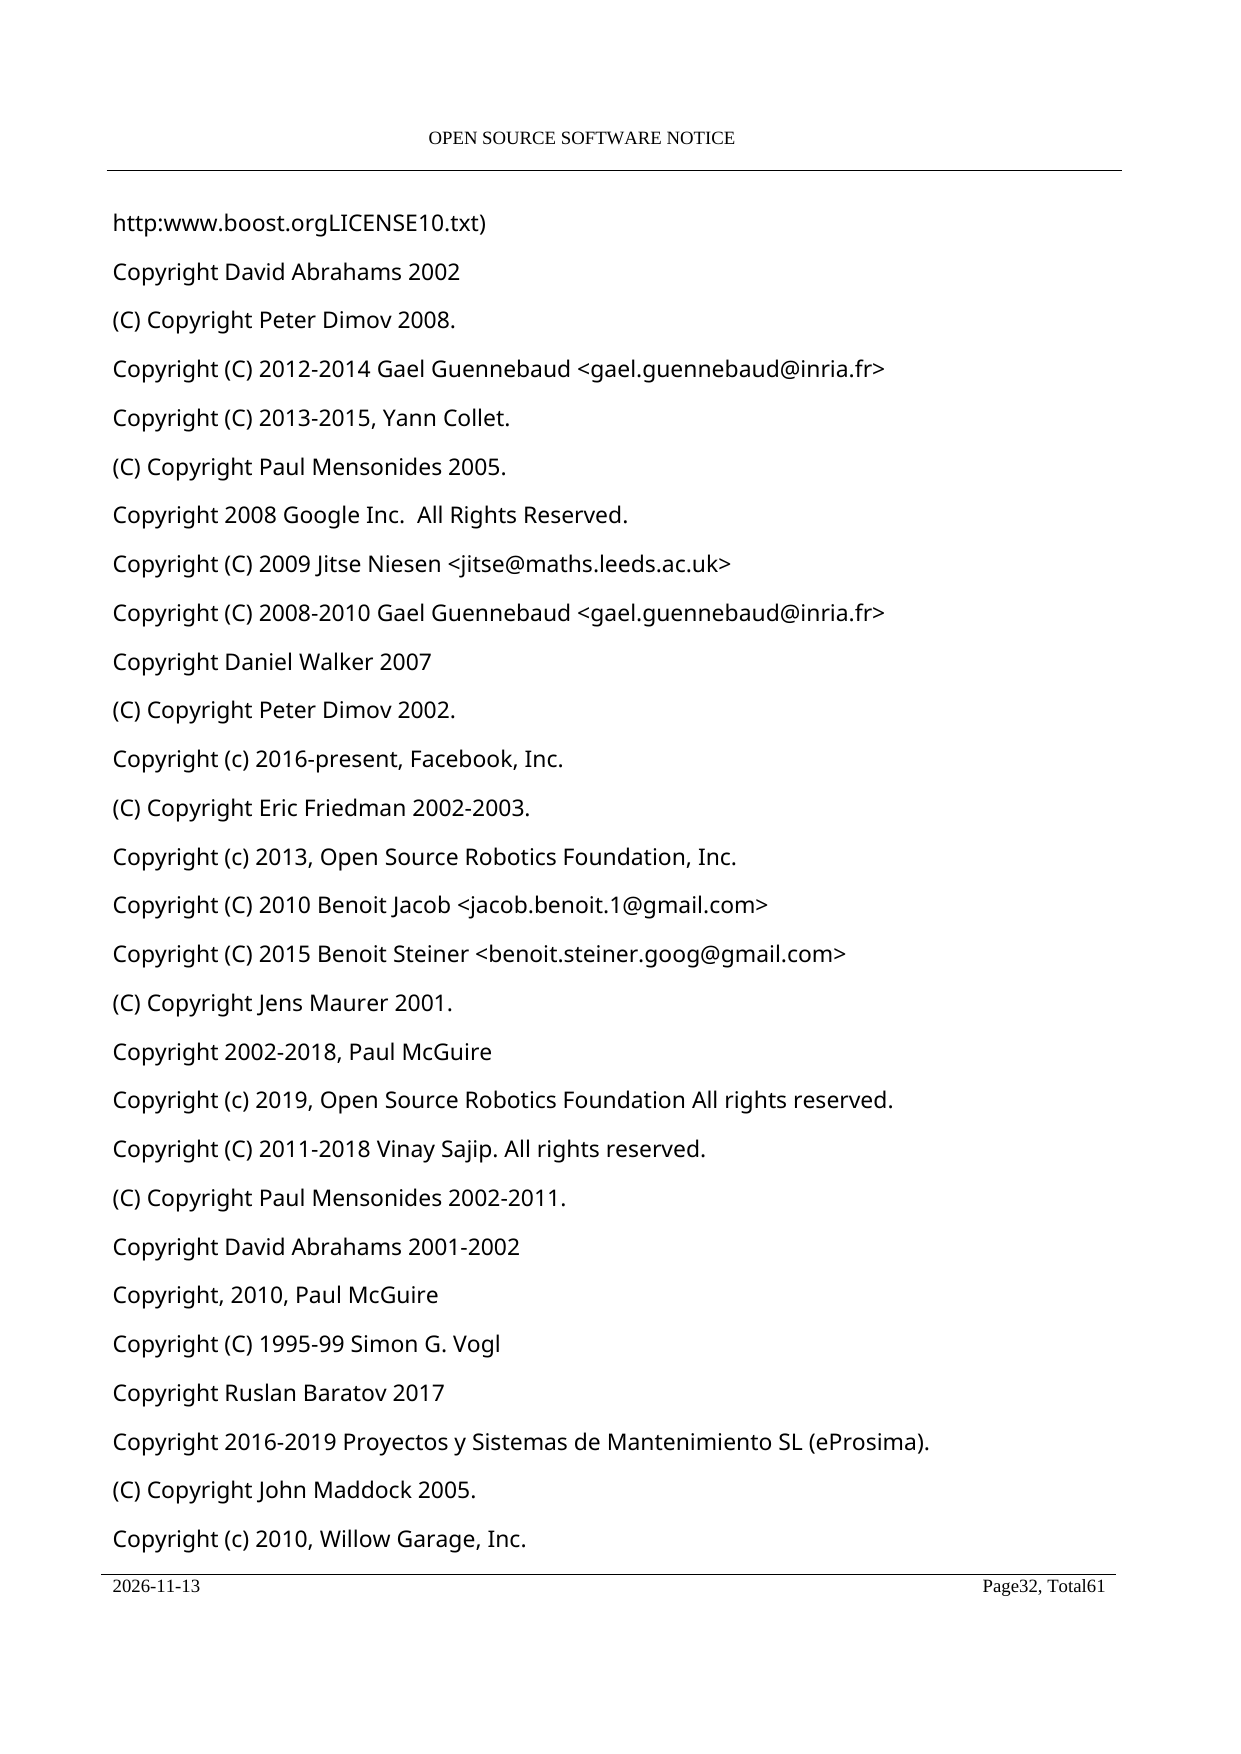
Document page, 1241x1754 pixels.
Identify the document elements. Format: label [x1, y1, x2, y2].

text [112, 206, 1128, 1555]
